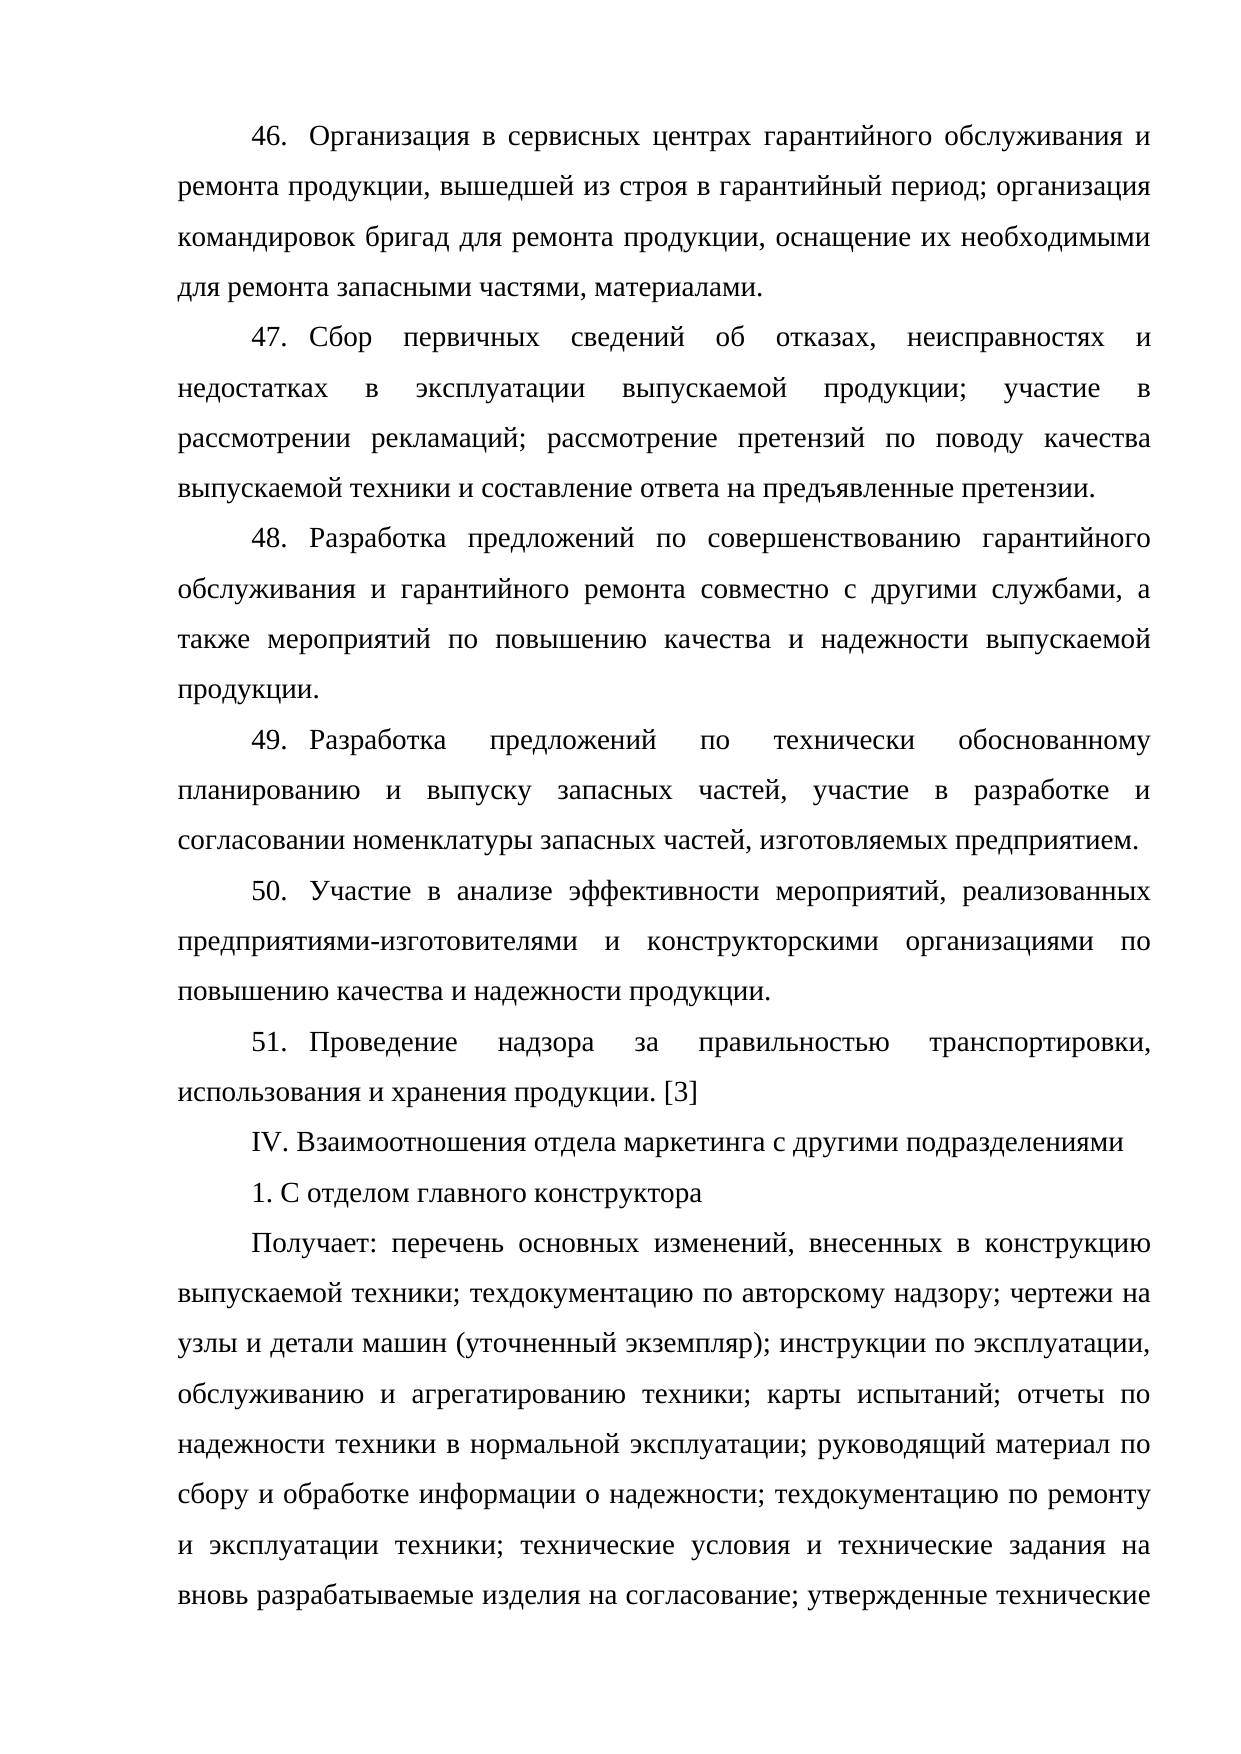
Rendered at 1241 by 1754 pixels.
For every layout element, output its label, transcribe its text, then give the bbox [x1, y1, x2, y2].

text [177, 1225, 1152, 1611]
text 1. С отделом главного конструктора [177, 1175, 1152, 1208]
list Разработка предложений по технически обоснованному планированию и выпуску запасных частей, участие в разработке и согласовании номенклатуры запасных частей, изготовляемых предприятием. [177, 722, 1152, 856]
list Организация в сервисных центрах гарантийного обслуживания и ремонта продукции, вышедшей из строя в гарантийный период; организация командировок бригад для ремонта продукции, оснащение их необходимыми для ремонта запасными частями, материалами. [177, 118, 1152, 303]
list Сбор первичных сведений об отказах, неисправностях и недостатках в эксплуатации выпускаемой продукции; участие в рассмотрении рекламаций; рассмотрение претензий по поводу качества выпускаемой техники и составление ответа на предъявленные претензии. [177, 319, 1152, 504]
text IV. Взаимоотношения отдела маркетинга с другими подразделениями [177, 1124, 1152, 1158]
list Проведение надзора за правильностью транспортировки, использования и хранения продукции. [3] [177, 1024, 1152, 1108]
list Разработка предложений по совершенствованию гарантийного обслуживания и гарантийного ремонта совместно с другими службами, а также мероприятий по повышению качества и надежности выпускаемой продукции. [177, 521, 1152, 705]
list Участие в анализе эффективности мероприятий, реализованных предприятиями-изготовителями и конструкторскими организациями по повышению качества и надежности продукции. [177, 873, 1152, 1007]
